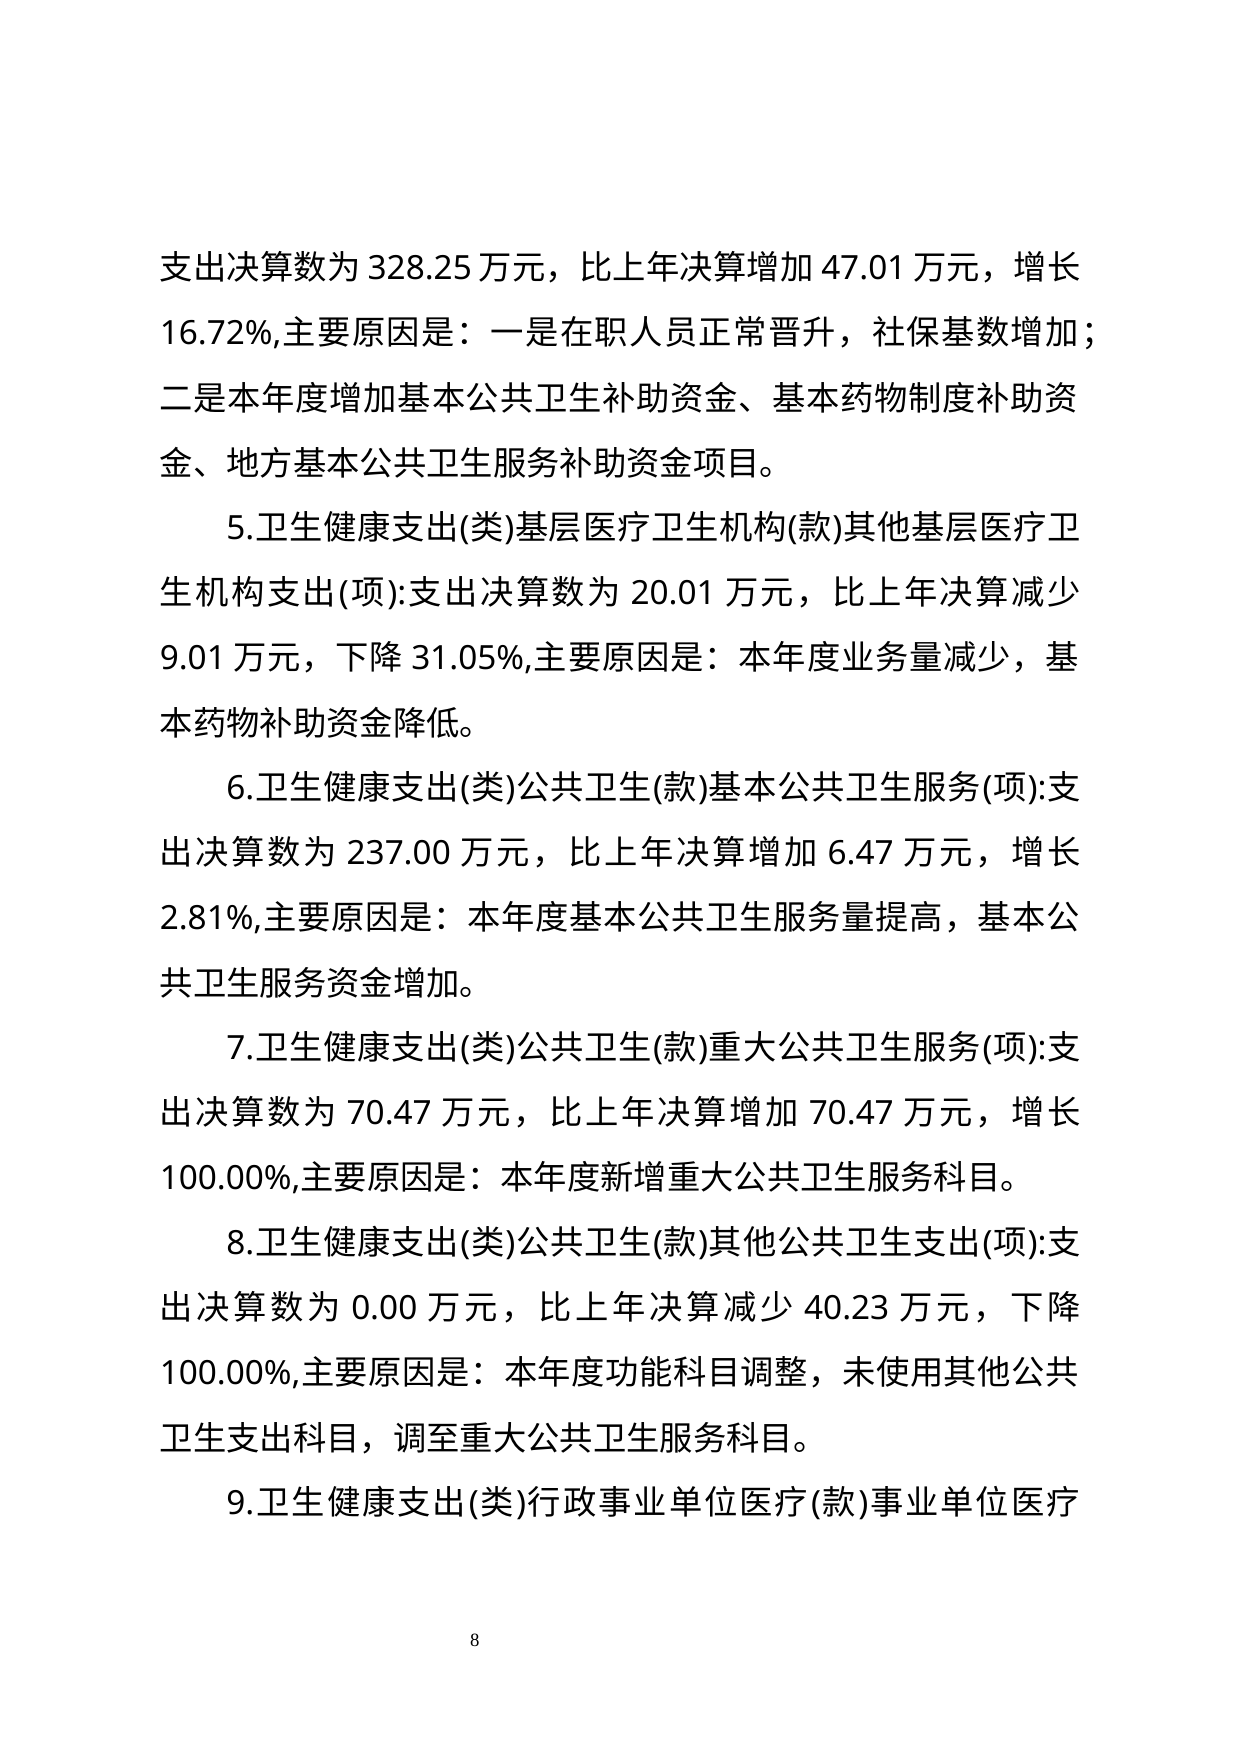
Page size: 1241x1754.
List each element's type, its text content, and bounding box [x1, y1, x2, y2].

text 5.卫生健康支出(类)基层医疗卫生机构(款)其他基层医疗卫生机构支出(项):支出决算数为20.01万元，比上年决算减少9.01万元，下降31.05%,主要原因是：本年度业务量减少，基本药物补助资金降低。 [159, 493, 1081, 753]
text 6.卫生健康支出(类)公共卫生(款)基本公共卫生服务(项):支出决算数为237.00万元，比上年决算增加6.47万元，增长2.81%,主要原因是：本年度基本公共卫生服务量提高，基本公共卫生服务资金增加。 [159, 753, 1081, 1013]
text 8.卫生健康支出(类)公共卫生(款)其他公共卫生支出(项):支出决算数为0.00万元，比上年决算减少40.23万元，下降100.00%,主要原因是：本年度功能科目调整，未使用其他公共卫生支出科目，调至重大公共卫生服务科目。 [159, 1208, 1081, 1468]
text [159, 1468, 1081, 1533]
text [159, 233, 1081, 493]
text 7.卫生健康支出(类)公共卫生(款)重大公共卫生服务(项):支出决算数为70.47万元，比上年决算增加70.47万元，增长100.00%,主要原因是：本年度新增重大公共卫生服务科目。 [159, 1013, 1081, 1208]
